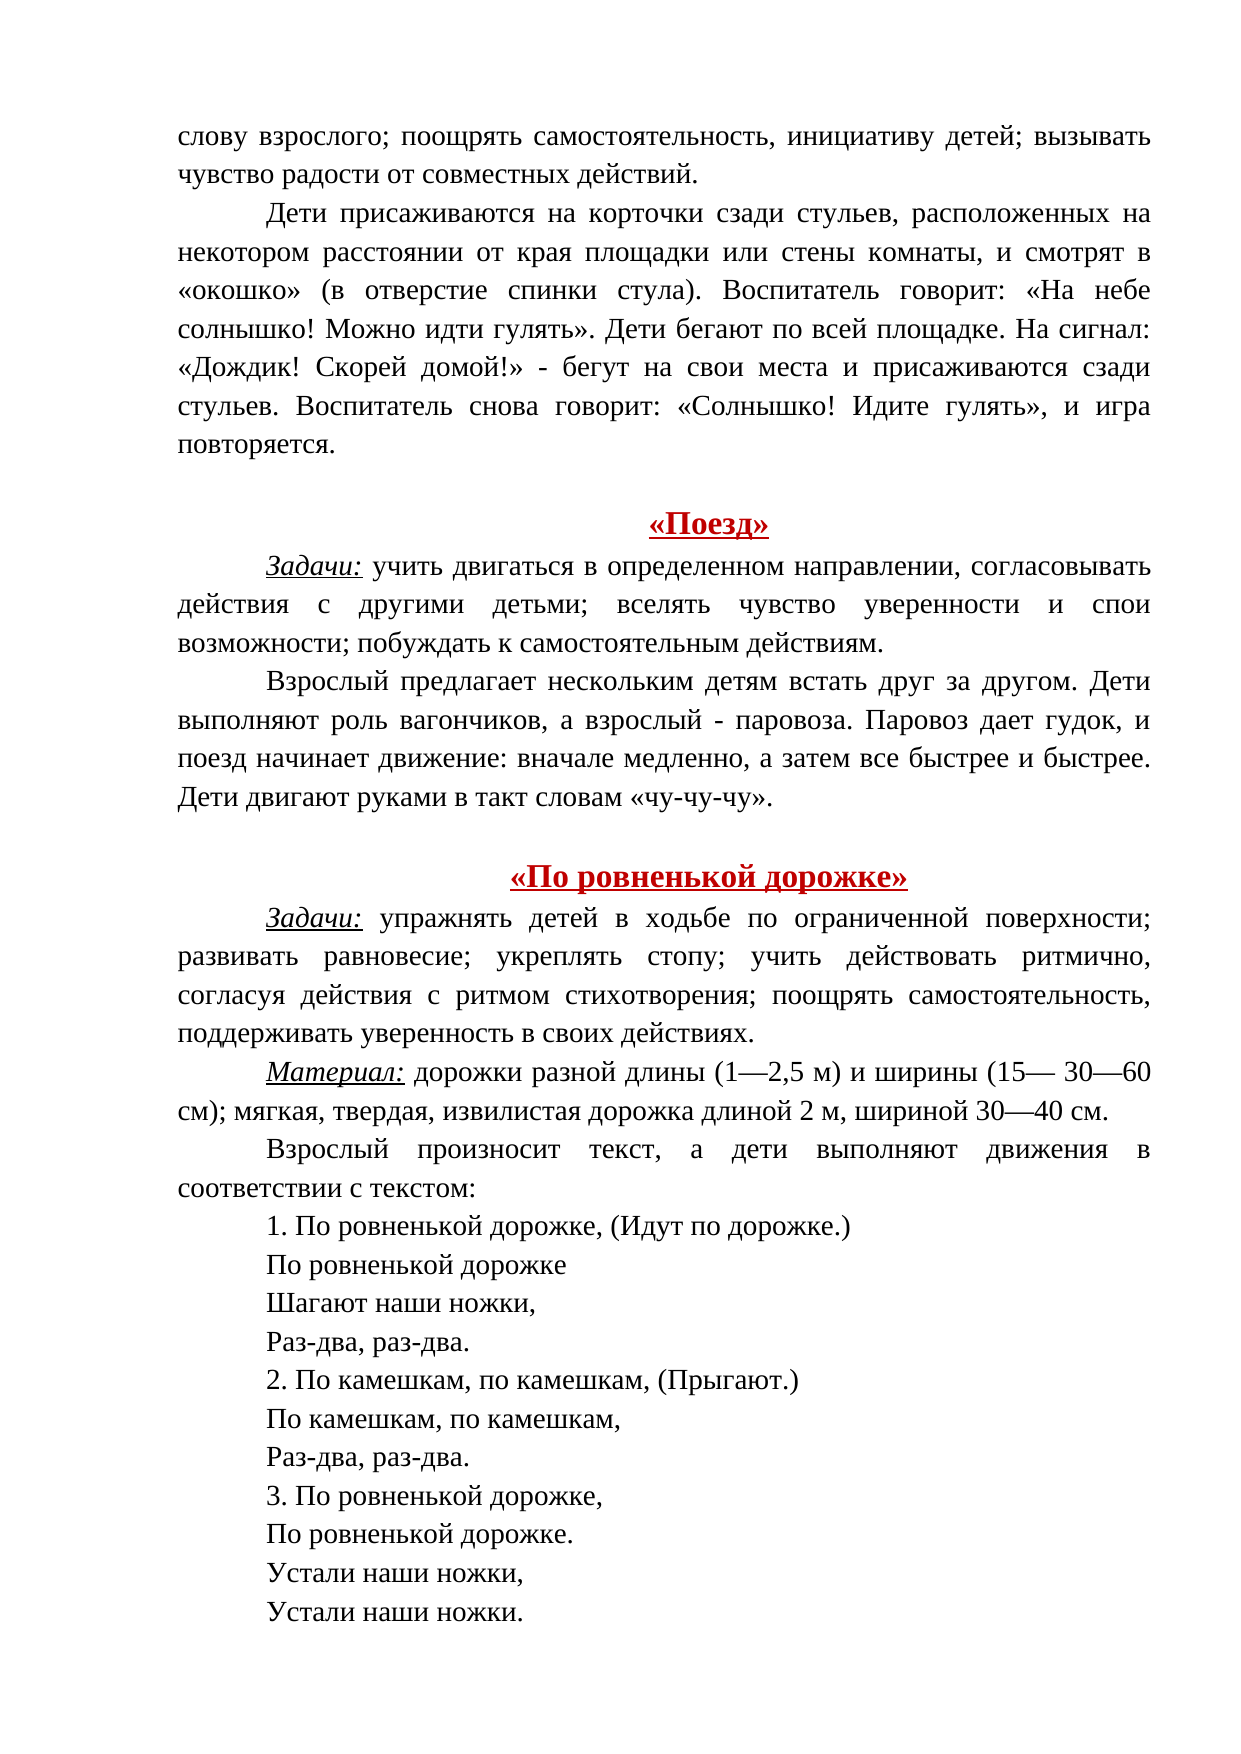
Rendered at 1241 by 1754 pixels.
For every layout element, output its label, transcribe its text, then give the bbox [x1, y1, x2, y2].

text Взрослый произносит текст, а дети выполняют движения в соответствии с текстом: [177, 1131, 1152, 1203]
text Дети присаживаются на корточки сзади стульев, расположенных на некотором расстоянии от края площадки или стены комнаты, и смотрят в «окошко» (в отверстие спинки стула). Воспитатель говорит: «На небе солнышко! Можно идти гулять». Дети бегают по всей площадке. На сигнал: «Дождик! Скорей домой!» - бегут на свои места и присаживаются сзади стульев. Воспитатель снова говорит: «Солнышко! Идите гулять», и игра повторяется. [177, 195, 1152, 460]
text Взрослый предлагает нескольким детям встать друг за другом. Дети выполняют роль вагончиков, а взрослый - паровоза. Паровоз дает гудок, и поезд начинает движение: вначале медленно, а затем все быстрее и быстрее. Дети двигают руками в такт словам «чу-чу-чу». [177, 663, 1152, 812]
text 3. По ровненькой дорожке, [177, 1478, 1152, 1512]
text Материал: дорожки разной длины (1—2,5 м) и ширины (15— 30—60 см); мягкая, твердая, извилистая дорожка длиной 2 м, шириной 30—40 см. [177, 1054, 1152, 1126]
text По ровненькой дорожке [177, 1247, 1152, 1280]
text Устали наши ножки, [177, 1555, 1152, 1589]
text 2. По камешкам, по камешкам, (Прыгают.) [177, 1362, 1152, 1396]
text Задачи: упражнять детей в ходьбе по ограниченной поверхности; развивать равновесие; укреплять стопу; учить действовать ритмично, согласуя действия с ритмом стихотворения; поощрять самостоятельность, поддерживать уверенность в своих действиях. [177, 900, 1152, 1049]
text Устали наши ножки. [177, 1594, 1152, 1627]
text Раз-два, раз-два. [177, 1439, 1152, 1473]
text По ровненькой дорожке. [177, 1517, 1152, 1550]
text «По ровненькой дорожке» [177, 856, 1152, 894]
text Шагают наши ножки, [177, 1285, 1152, 1319]
text Раз-два, раз-два. [177, 1324, 1152, 1357]
text 1. По ровненькой дорожке, (Идут по дорожке.) [177, 1208, 1152, 1242]
text «Поезд» [177, 503, 1152, 542]
text Задачи: учить двигаться в определенном направлении, согласовывать действия с другими детьми; вселять чувство уверенности и спои возможности; побуждать к самостоятельным действиям. [177, 548, 1152, 658]
text По камешкам, по камешкам, [177, 1401, 1152, 1434]
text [177, 118, 1152, 190]
